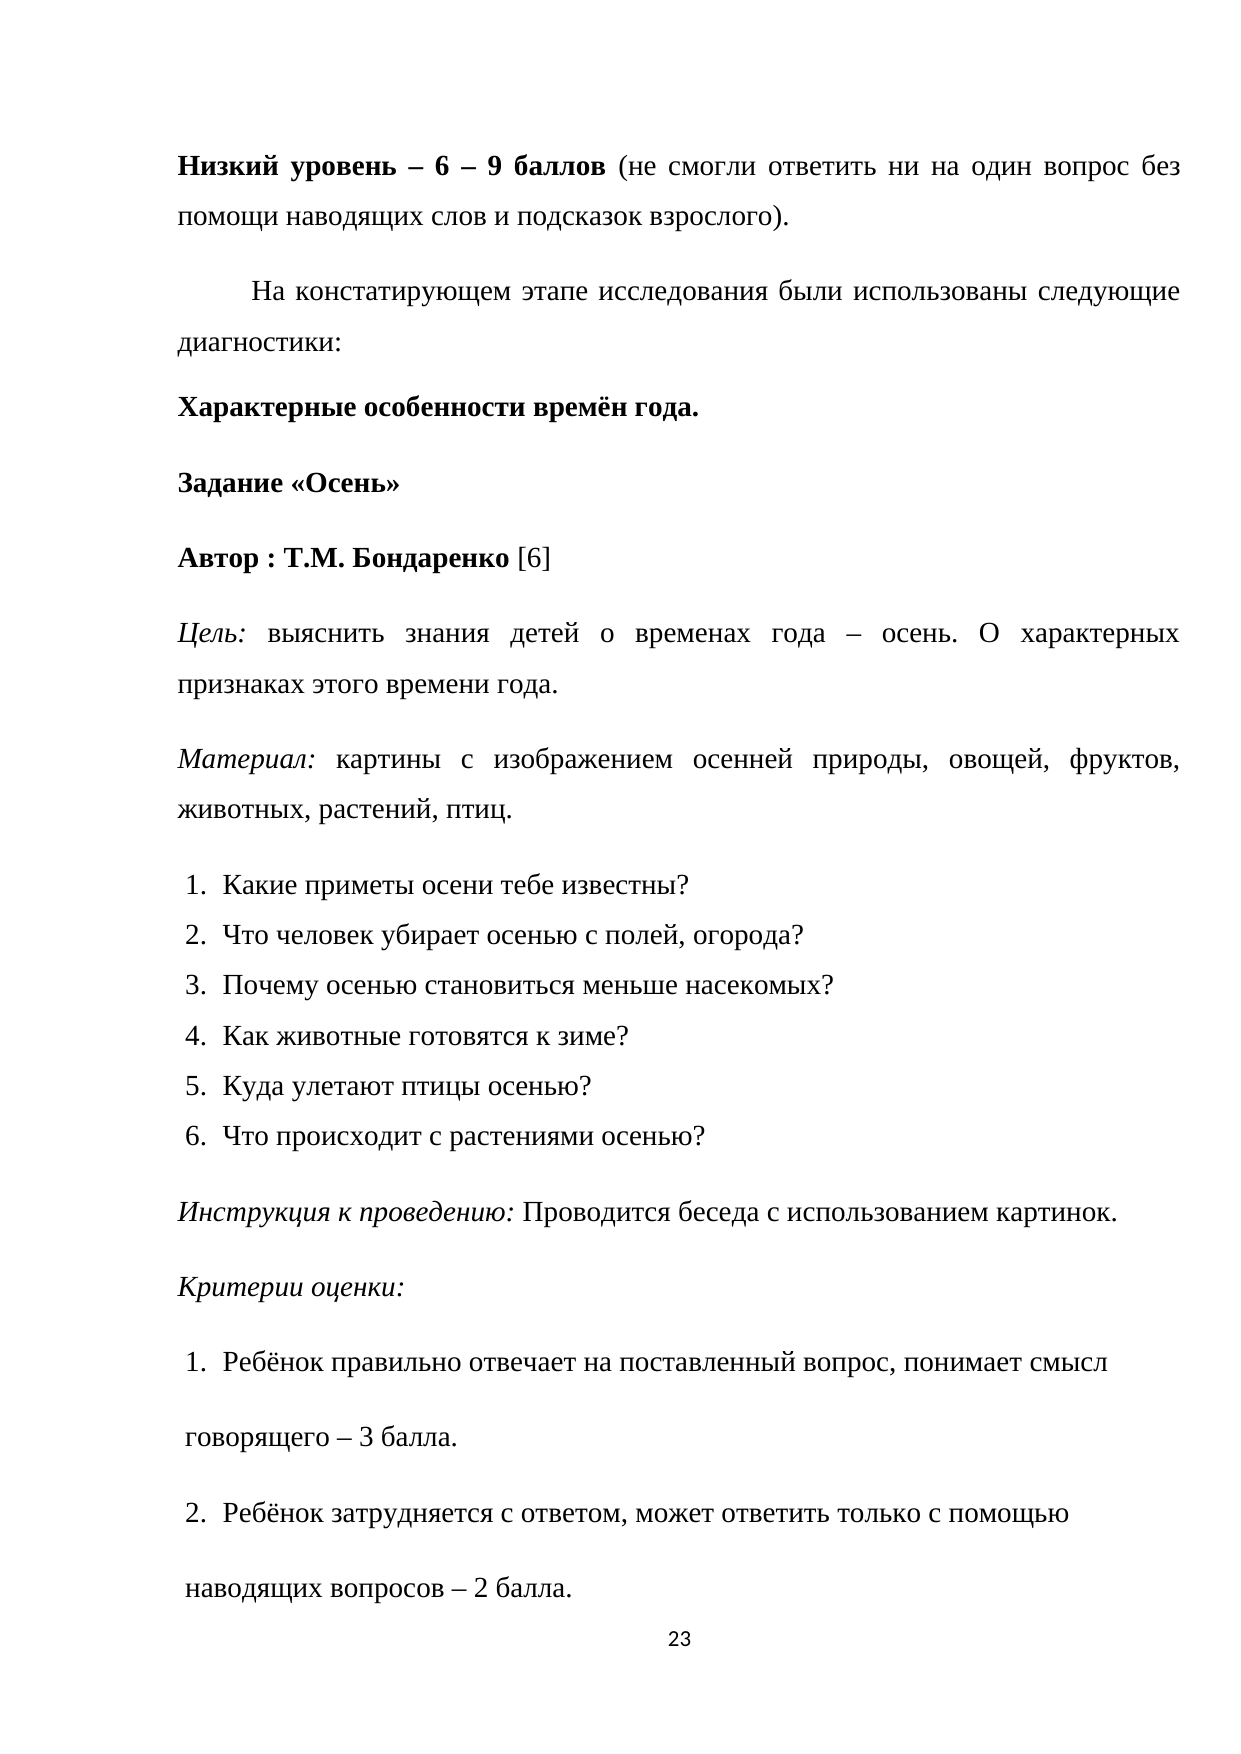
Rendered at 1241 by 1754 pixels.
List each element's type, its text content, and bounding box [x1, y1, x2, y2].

text Критерии оценки: [177, 1269, 1181, 1302]
list Куда улетают птицы осенью? [185, 1068, 1181, 1102]
text говорящего – 3 балла. [185, 1419, 1181, 1453]
text Автор : Т.М. Бондаренко [6] [177, 540, 1181, 574]
list Ребёнок правильно отвечает на поставленный вопрос, понимает смысл [185, 1344, 1181, 1378]
list Почему осенью становиться меньше насекомых? [185, 967, 1181, 1001]
text Задание «Осень» [177, 465, 1181, 498]
text наводящих вопросов – 2 балла. [185, 1570, 1181, 1604]
list Какие приметы осени тебе известны? [185, 867, 1181, 900]
list Как животные готовятся к зиме? [185, 1018, 1181, 1051]
text Характерные особенности времён года. [177, 389, 1181, 423]
text Низкий уровень – 6 – 9 баллов (не смогли ответить ни на один вопрос без помощи наводящих слов и подсказок взрослого). [177, 148, 1181, 232]
list Ребёнок затрудняется с ответом, может ответить только с помощью [185, 1495, 1181, 1528]
text Инструкция к проведению: Проводится беседа с использованием картинок. [177, 1194, 1181, 1227]
text Материал: картины с изображением осенней природы, овощей, фруктов, животных, растений, птиц. [177, 741, 1181, 825]
text На констатирующем этапе исследования были использованы следующие диагностики: [177, 273, 1181, 357]
list Что происходит с растениями осенью? [185, 1118, 1181, 1152]
list Что человек убирает осенью с полей, огорода? [185, 917, 1181, 951]
text Цель: выяснить знания детей о временах года – осень. О характерных признаках этого времени года. [177, 616, 1181, 699]
